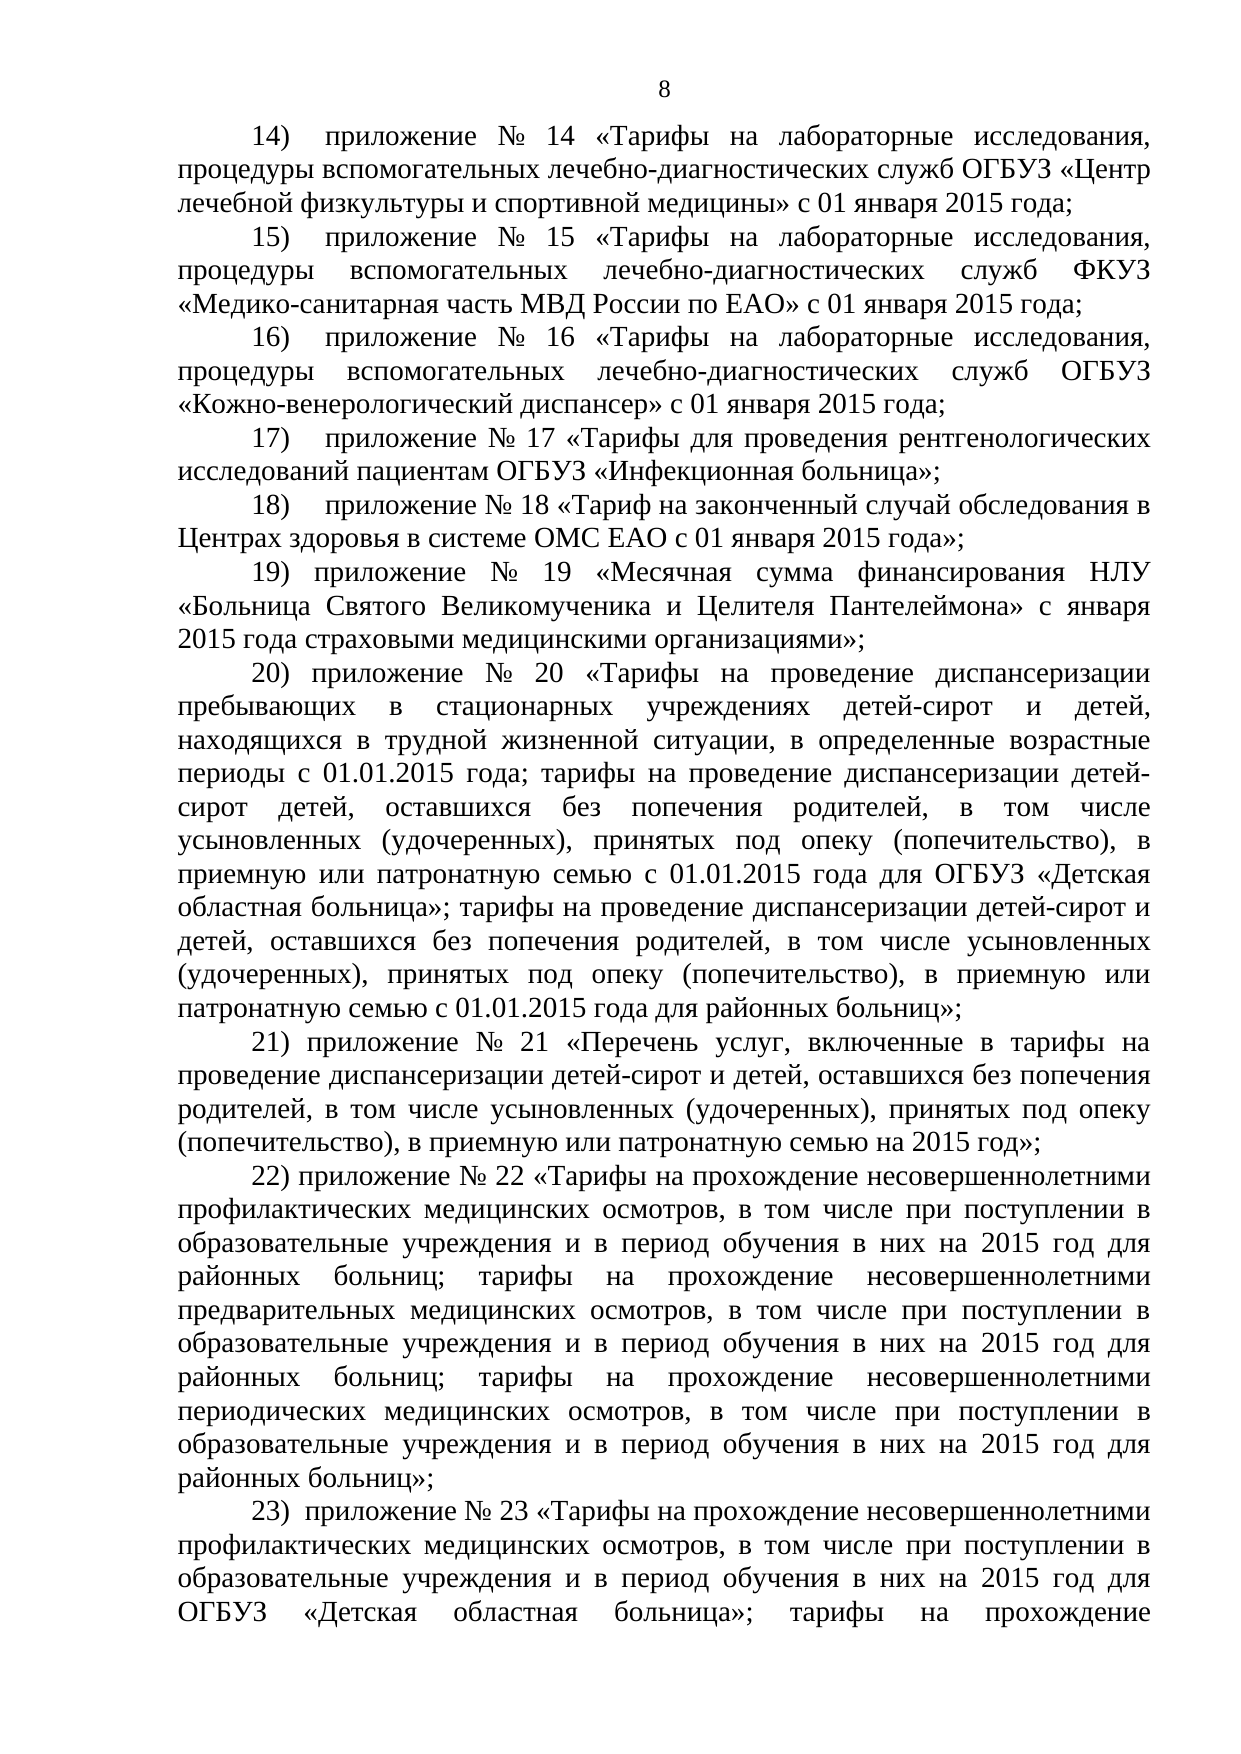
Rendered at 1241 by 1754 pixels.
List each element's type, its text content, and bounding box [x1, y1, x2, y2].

list приложение № 18 «Тариф на законченный случай обследования в Центрах здоровья в системе ОМС ЕАО с 01 января 2015 года»; [177, 487, 1152, 554]
list приложение № 15 «Тарифы на лабораторные исследования, процедуры вспомогательных лечебно-диагностических служб ФКУЗ «Медико-санитарная часть МВД России по ЕАО» с 01 января 2015 года; [177, 219, 1152, 319]
text 20) приложение № 20 «Тарифы на проведение диспансеризации пребывающих в стационарных учреждениях детей-сирот и детей, находящихся в трудной жизненной ситуации, в определенные возрастные периоды с 01.01.2015 года; тарифы на проведение диспансеризации детей-сирот детей, оставшихся без попечения родителей, в том числе усыновленных (удочеренных), принятых под опеку (попечительство), в приемную или патронатную семью с 01.01.2015 года для ОГБУЗ «Детская областная больница»; тарифы на проведение диспансеризации детей-сирот и детей, оставшихся без попечения родителей, в том числе усыновленных (удочеренных), принятых под опеку (попечительство), в приемную или патронатную семью с 01.01.2015 года для районных больниц»; [177, 655, 1152, 1024]
text 22) приложение № 22 «Тарифы на прохождение несовершеннолетними профилактических медицинских осмотров, в том числе при поступлении в образовательные учреждения и в период обучения в них на 2015 год для районных больниц; тарифы на прохождение несовершеннолетними предварительных медицинских осмотров, в том числе при поступлении в образовательные учреждения и в период обучения в них на 2015 год для районных больниц; тарифы на прохождение несовершеннолетними периодических медицинских осмотров, в том числе при поступлении в образовательные учреждения и в период обучения в них на 2015 год для районных больниц»; [177, 1158, 1152, 1493]
text 21) приложение № 21 «Перечень услуг, включенные в тарифы на проведение диспансеризации детей-сирот и детей, оставшихся без попечения родителей, в том числе усыновленных (удочеренных), принятых под опеку (попечительство), в приемную или патронатную семью на 2015 год»; [177, 1024, 1152, 1158]
list приложение № 14 «Тарифы на лабораторные исследования, процедуры вспомогательных лечебно-диагностических служб ОГБУЗ «Центр лечебной физкультуры и спортивной медицины» с 01 января 2015 года; [177, 118, 1152, 219]
list приложение № 16 «Тарифы на лабораторные исследования, процедуры вспомогательных лечебно-диагностических служб ОГБУЗ «Кожно-венерологический диспансер» с 01 января 2015 года; [177, 319, 1152, 420]
text 19) приложение № 19 «Месячная сумма финансирования НЛУ «Больница Святого Великомученика и Целителя Пантелеймона» с января 2015 года страховыми медицинскими организациями»; [177, 554, 1152, 655]
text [177, 1493, 1152, 1627]
list приложение № 17 «Тарифы для проведения рентгенологических исследований пациентам ОГБУЗ «Инфекционная больница»; [177, 420, 1152, 487]
